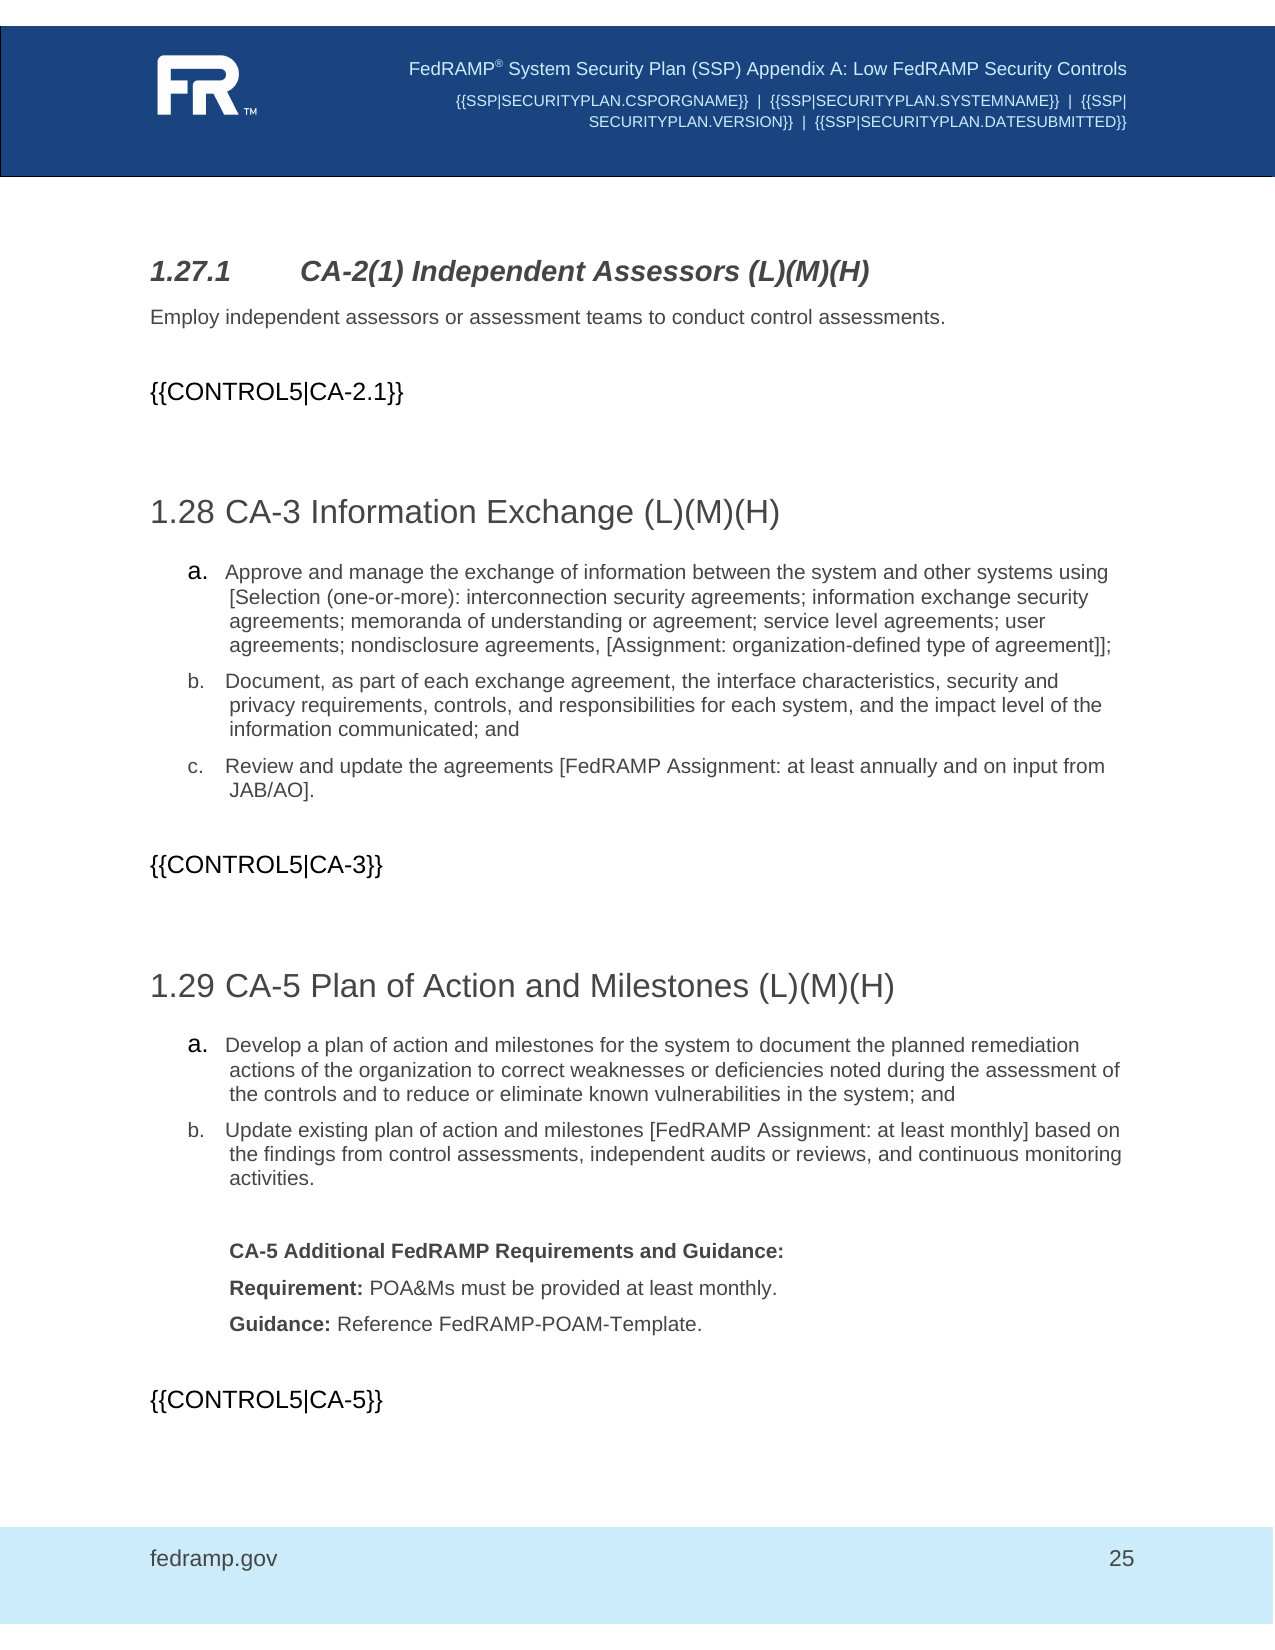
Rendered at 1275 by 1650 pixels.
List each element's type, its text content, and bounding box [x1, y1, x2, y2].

text c. Review and update the agreements [FedRAMP Assignment: at least annually and on input from JAB/AO]. [150, 753, 1125, 801]
subtitle CA-3 Information Exchange (L)(M)(H) [150, 493, 1125, 531]
text Employ independent assessors or assessment teams to conduct control assessments. [150, 304, 1125, 328]
text a. Develop a plan of action and milestones for the system to document the planned remediation actions of the organization to correct weaknesses or deficiencies noted during the assessment of the controls and to reduce or eliminate known vulnerabilities in the system; and [150, 1029, 1125, 1106]
text a. Approve and manage the exchange of information between the system and other systems using [Selection (one-or-more): interconnection security agreements; information exchange security agreements; memoranda of understanding or agreement; service level agreements; user agreements; nondisclosure agreements, [Assignment: organization-defined type of agreement]]; [150, 556, 1125, 657]
text b. Update existing plan of action and milestones [FedRAMP Assignment: at least monthly] based on the findings from control assessments, independent audits or reviews, and continuous monitoring activities. [150, 1118, 1125, 1190]
text CA-5 Additional FedRAMP Requirements and Guidance: [150, 1239, 1125, 1263]
text {{CONTROL5|CA-3}} [150, 850, 1125, 879]
subtitle CA-5 Plan of Action and Milestones (L)(M)(H) [150, 966, 1125, 1004]
subtitle CA-2(1) Independent Assessors (L)(M)(H) [150, 254, 1125, 288]
text {{CONTROL5|CA-5}} [150, 1385, 1125, 1414]
text {{CONTROL5|CA-2.1}} [150, 377, 1125, 406]
text b. Document, as part of each exchange agreement, the interface characteristics, security and privacy requirements, controls, and responsibilities for each system, and the impact level of the information communicated; and [150, 669, 1125, 741]
text Requirement: POA&Ms must be provided at least monthly. [150, 1276, 1125, 1299]
picture [157, 55, 257, 115]
text Guidance: Reference FedRAMP-POAM-Template. [150, 1312, 1125, 1336]
